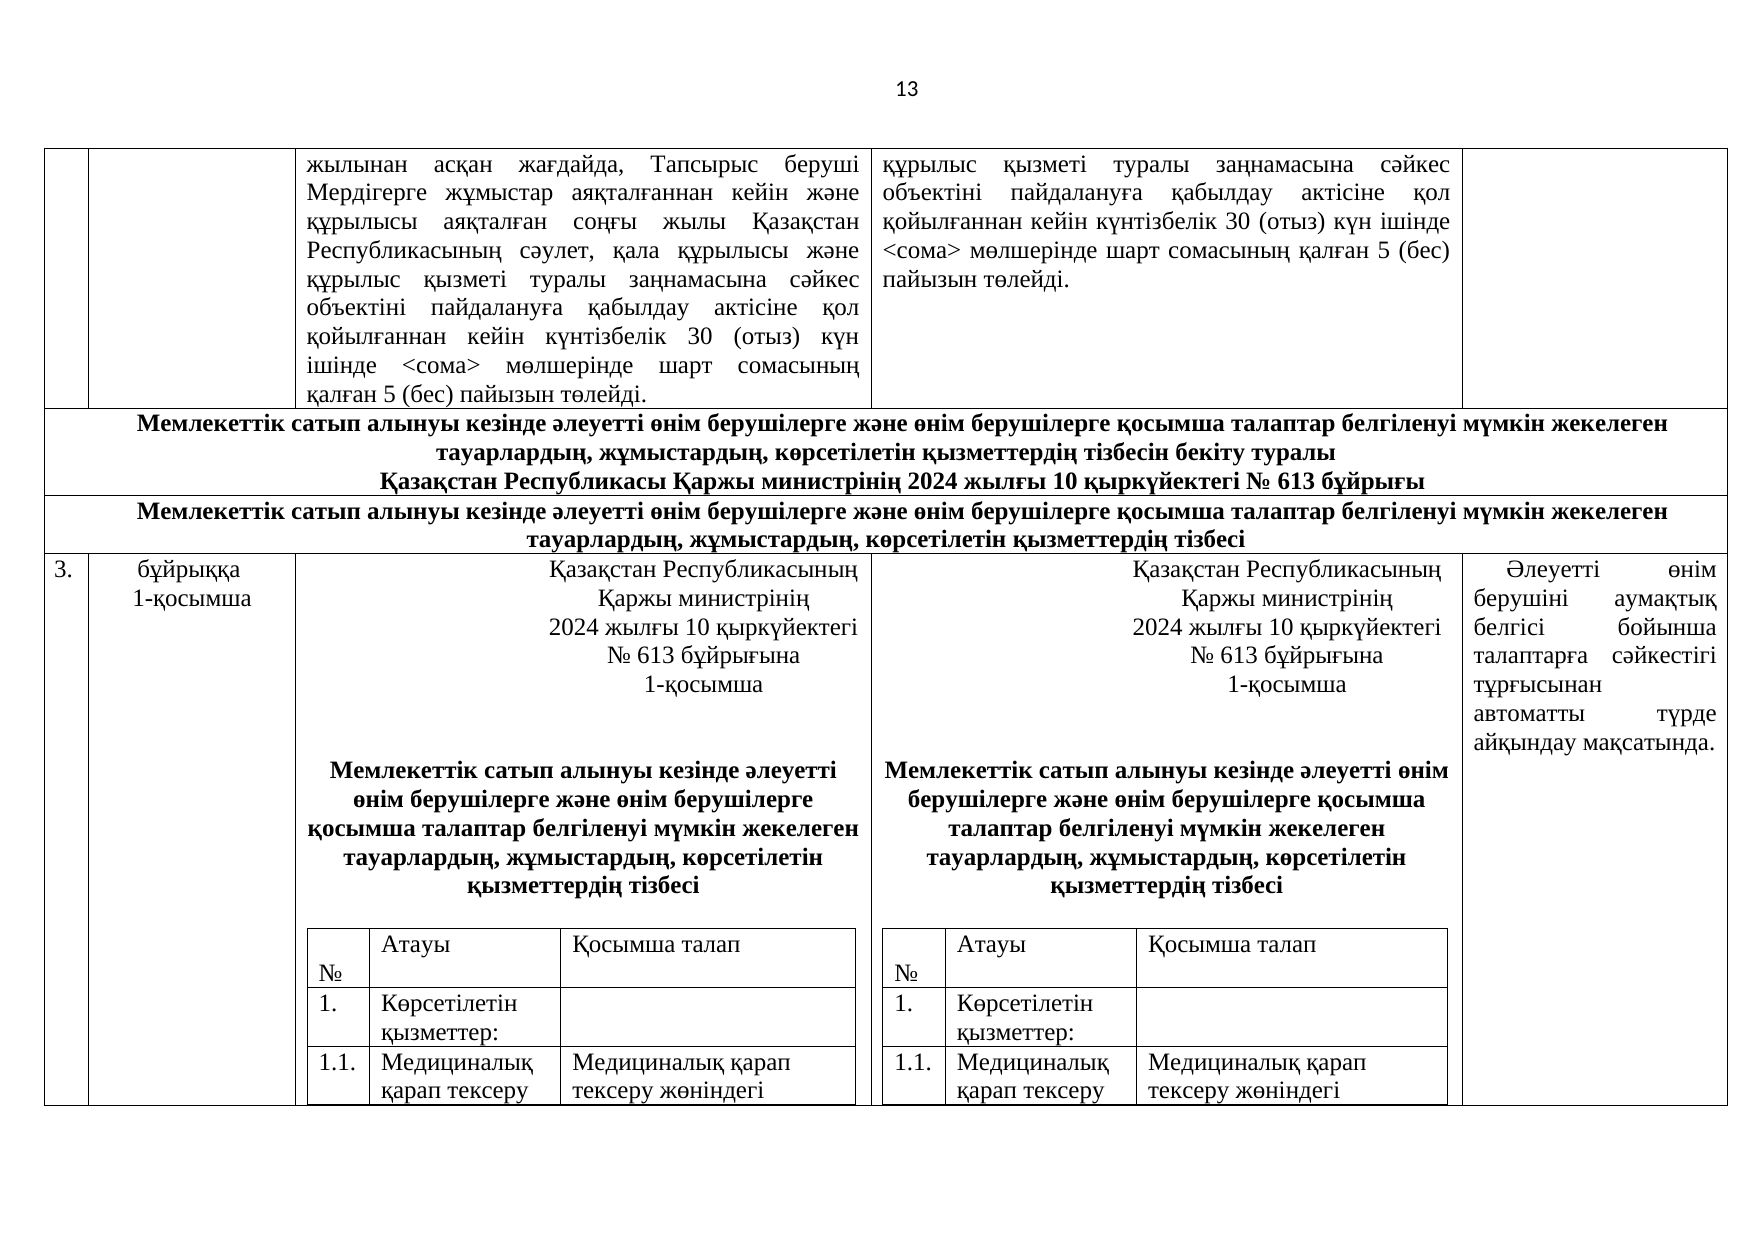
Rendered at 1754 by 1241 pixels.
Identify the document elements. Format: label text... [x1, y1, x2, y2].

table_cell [872, 149, 1462, 407]
table_cell бұйрыққа 1-қосымша [89, 554, 295, 1105]
table_cell Мемлекеттік сатып алынуы кезінде әлеуетті өнім берушілерге және өнім берушілерге қосымша талаптар белгіленуі мүмкін жекелеген тауарлардың, жұмыстардың, көрсетілетін қызметтердің тізбесі [45, 496, 1727, 553]
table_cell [296, 149, 871, 407]
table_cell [1463, 554, 1727, 1105]
table_cell [45, 149, 88, 407]
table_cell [1463, 149, 1727, 407]
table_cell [89, 149, 295, 407]
table_cell Мемлекеттік сатып алынуы кезінде әлеуетті өнім берушілерге және өнім берушілерге қосымша талаптар белгіленуі мүмкін жекелеген тауарлардың, жұмыстардың, көрсетілетін қызметтердің тізбесін бекіту туралы Қазақстан Республикасы Қаржы министрінің 2024 жылғы 10 қыркүйектегі № 613 бұйрығы [45, 409, 1727, 495]
table_cell [45, 554, 88, 1105]
